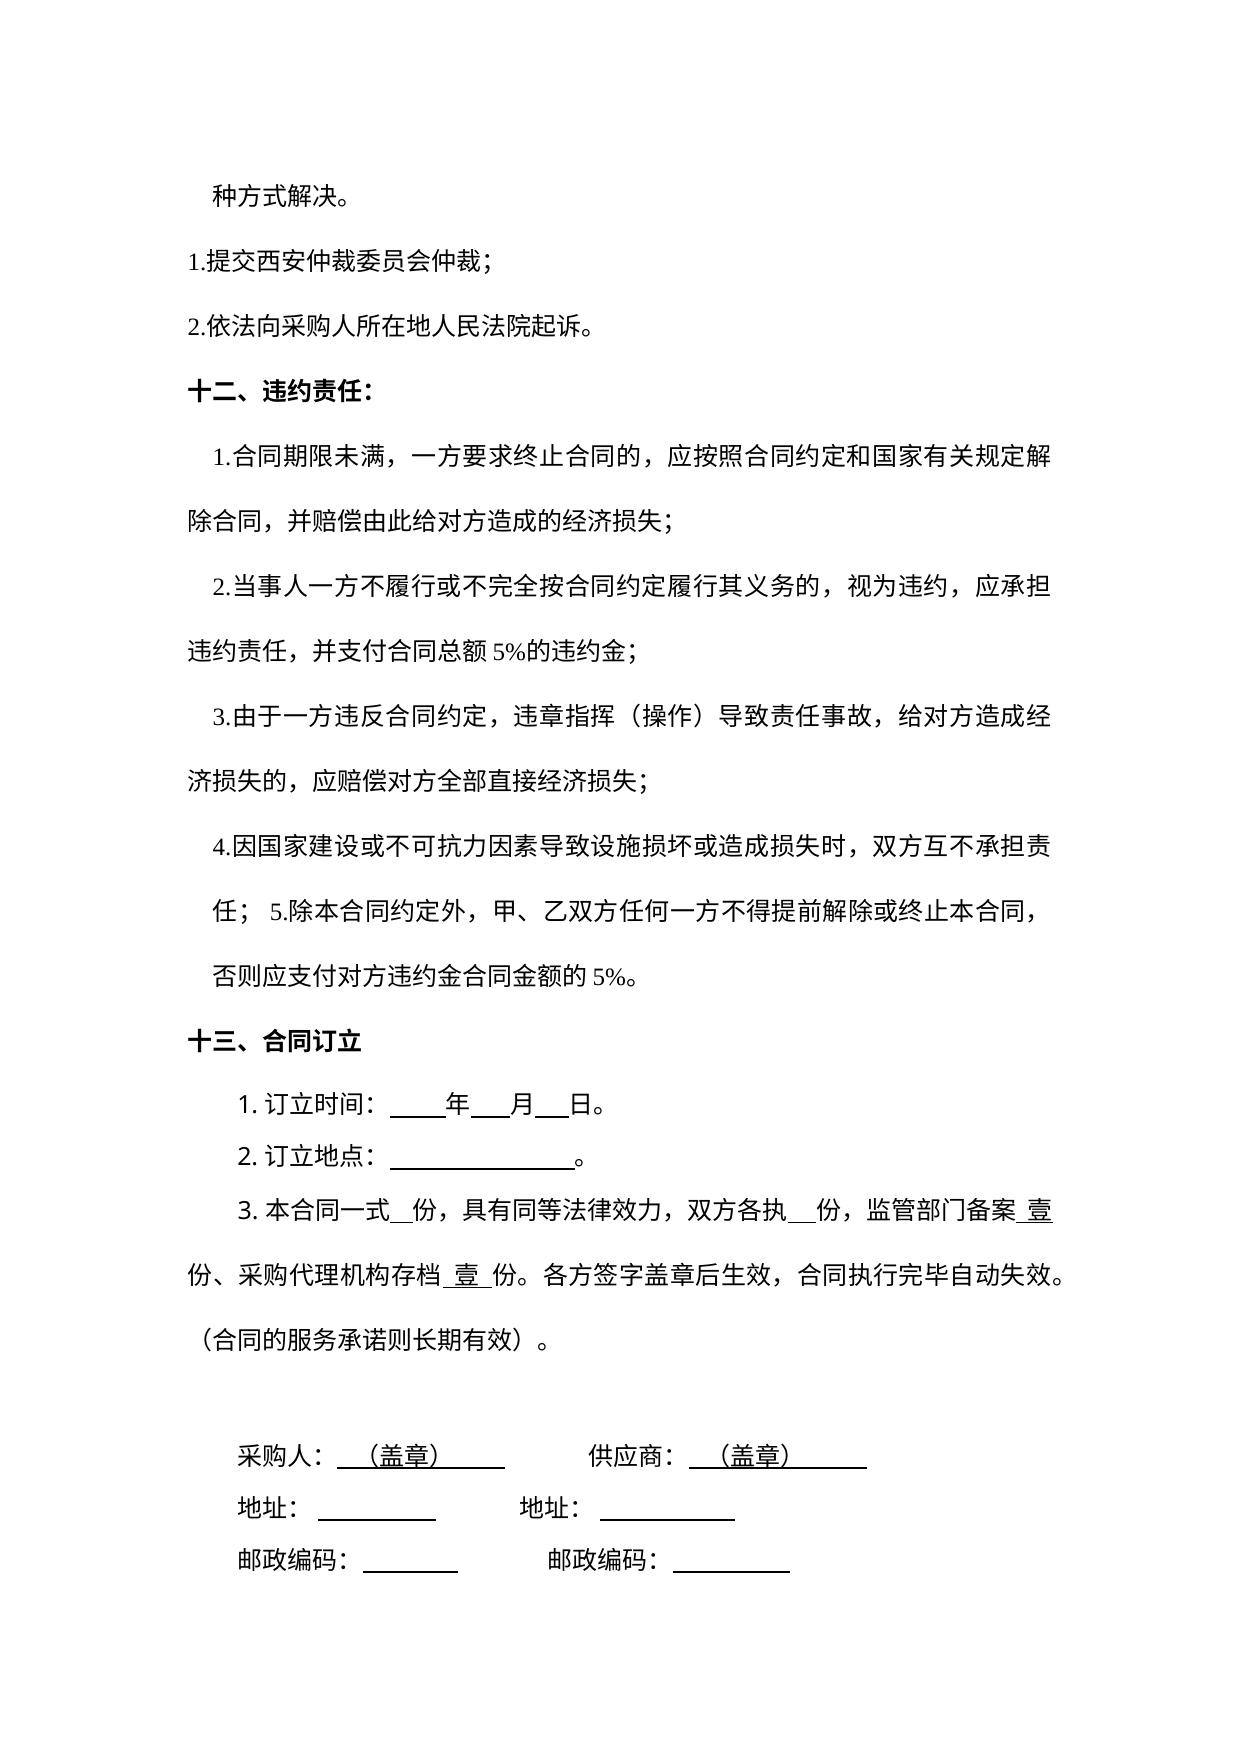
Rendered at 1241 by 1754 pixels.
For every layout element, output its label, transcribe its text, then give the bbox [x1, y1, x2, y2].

text 邮政编码： 邮政编码： [187, 1527, 1053, 1579]
text 采购人： （盖章） 供应商： （盖章） [187, 1423, 1053, 1475]
text 十三、合同订立 [187, 1007, 1053, 1072]
list 1.提交西安仲裁委员会仲裁； [187, 227, 1053, 292]
text 3.由于一方违反合同约定，违章指挥（操作）导致责任事故，给对方造成经济损失的，应赔偿对方全部直接经济损失； [187, 682, 1053, 812]
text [212, 162, 1053, 227]
text 4.因国家建设或不可抗力因素导致设施损坏或造成损失时，双方互不承担责任； 5.除本合同约定外，甲、乙双方任何一方不得提前解除或终止本合同，否则应支付对方违约金合同金额的5%。 [212, 812, 1053, 1007]
text 十二、违约责任： [187, 357, 1053, 422]
text 3. 本合同一式 份，具有同等法律效力，双方各执 份，监管部门备案 壹 份、采购代理机构存档 壹 份。各方签字盖章后生效，合同执行完毕自动失效。（合同的服务承诺则长期有效）。 [187, 1176, 1053, 1371]
text 2.当事人一方不履行或不完全按合同约定履行其义务的，视为违约，应承担违约责任，并支付合同总额5%的违约金； [187, 552, 1053, 682]
list 2.依法向采购人所在地人民法院起诉。 [187, 292, 1053, 357]
text 地址： 地址： [187, 1475, 1053, 1527]
text 1. 订立时间： 年 月 日。 [187, 1072, 1053, 1124]
text 2. 订立地点： 。 [187, 1124, 1053, 1176]
text 1.合同期限未满，一方要求终止合同的，应按照合同约定和国家有关规定解除合同，并赔偿由此给对方造成的经济损失； [187, 422, 1053, 552]
